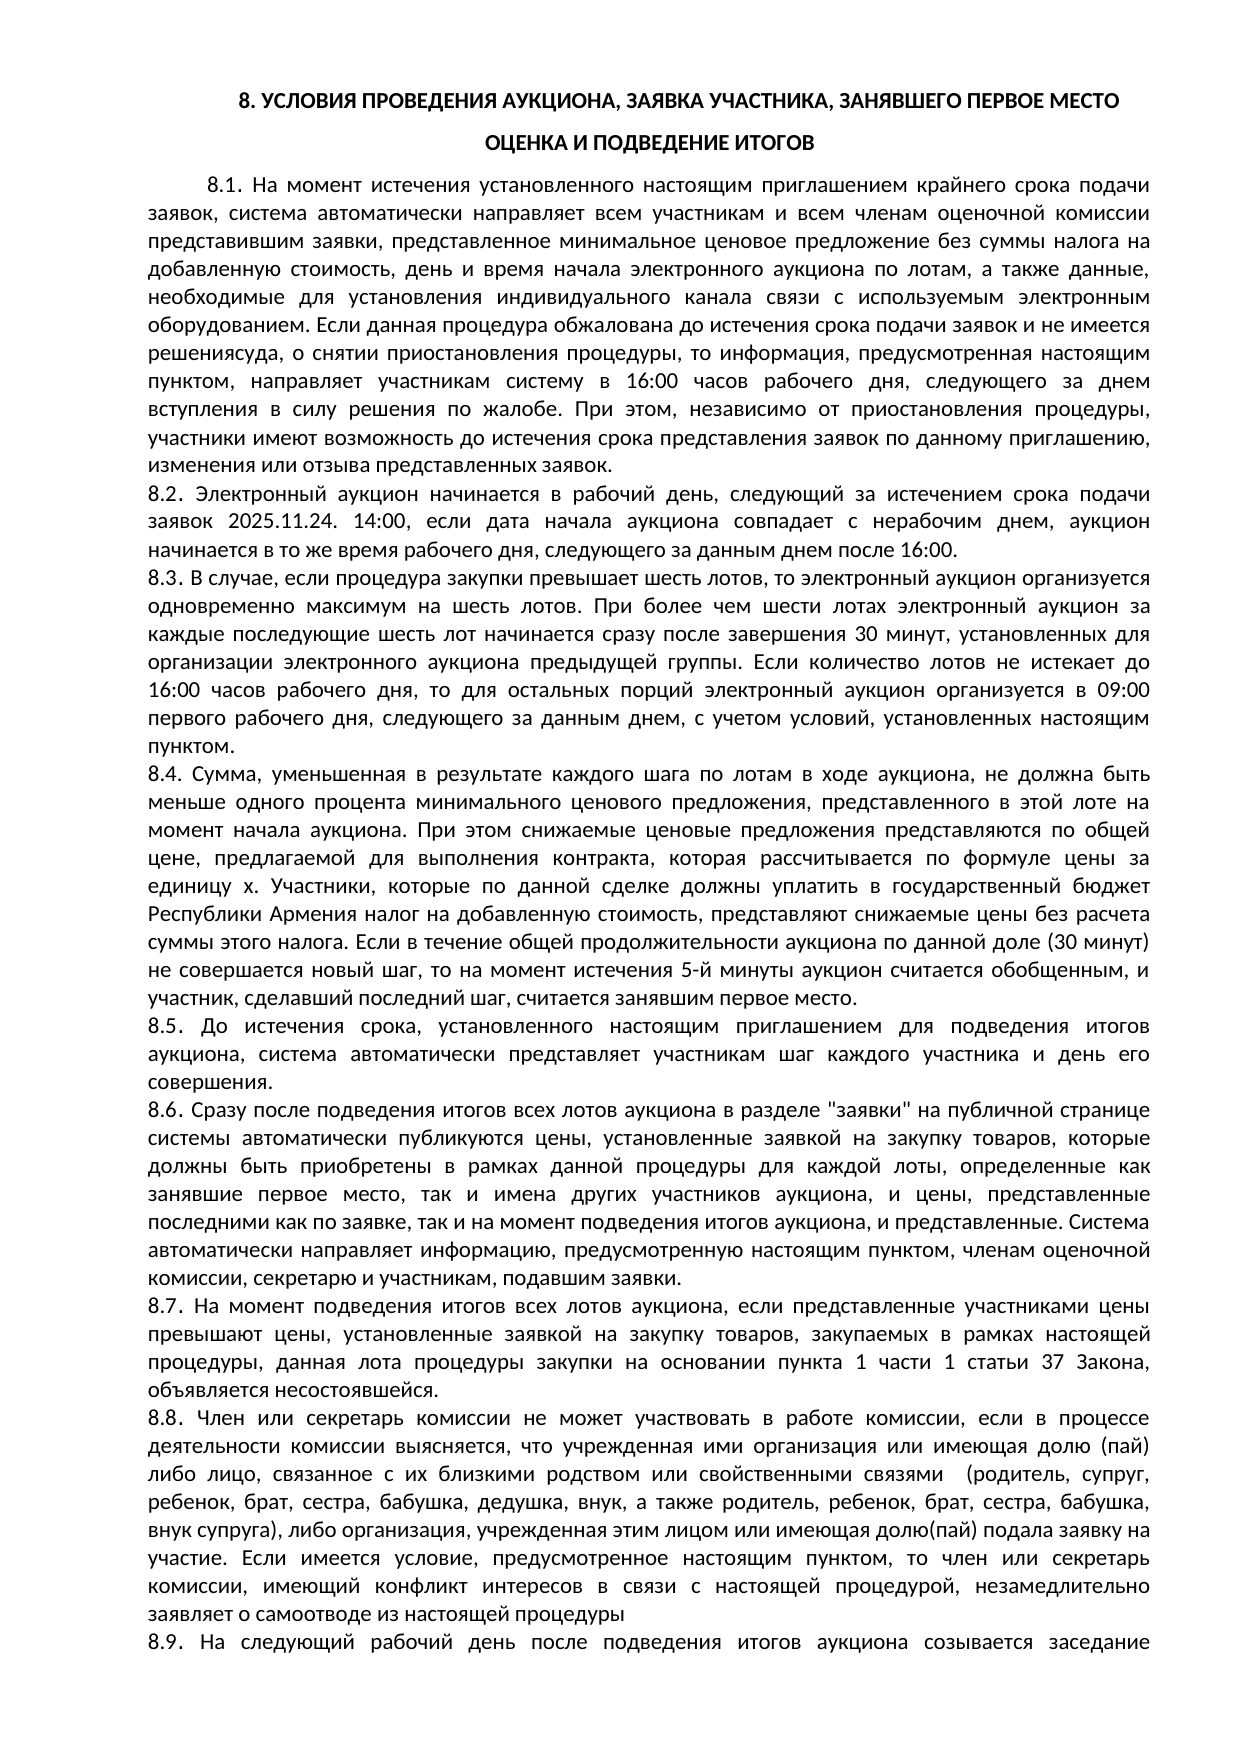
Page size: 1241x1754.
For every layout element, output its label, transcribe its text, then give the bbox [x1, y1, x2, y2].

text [148, 1627, 1152, 1656]
text 8.7․ На момент подведения итогов всех лотов аукциона, если представленные участниками цены превышают цены, установленные заявкой на закупку товаров, закупаемых в рамках настоящей процедуры, данная лота процедуры закупки на основании пункта 1 части 1 статьи 37 Закона, объявляется несостоявшейся. [148, 1291, 1152, 1403]
text 8.1․ На момент истечения установленного настоящим приглашением крайнего срока подачи заявок, система автоматически направляет всем участникам и всем членам оценочной комиссии представившим заявки, представленное минимальное ценовое предложение без суммы налога на добавленную стоимость, день и время начала электронного аукциона по лотам, а также данные, необходимые для установления индивидуального канала связи с используемым электронным оборудованием. Если данная процедура обжалована до истечения срока подачи заявок и не имеется решениясуда, о снятии приостановления процедуры, то информация, предусмотренная настоящим пунктом, направляет участникам систему в 16:00 часов рабочего дня, следующего за днем вступления в силу решения по жалобе. При этом, независимо от приостановления процедуры, участники имеют возможность до истечения срока представления заявок по данному приглашению, изменения или отзыва представленных заявок. [148, 170, 1152, 479]
text 8.2․ Электронный аукцион начинается в рабочий день, следующий за истечением срока подачи заявок 2025.11.24. 14:00 , если дата начала аукциона совпадает с нерабочим днем, аукцион начинается в то же время рабочего дня, следующего за данным днем после 16:00. [148, 479, 1152, 563]
text 8.8․ Член или секретарь комиссии не может участвовать в работе комиссии, если в процессе деятельности комиссии выясняется, что учрежденная ими организация или имеющая долю (пай) либо лицо, связанное с их близкими родством или свойственными связями (родитель, супруг, ребенок, брат, сестра, бабушка, дедушка, внук, а также родитель, ребенок, брат, сестра, бабушка, внук супруга), либо организация, учрежденная этим лицом или имеющая долю(пай) подала заявку на участие. Если имеется условие, предусмотренное настоящим пунктом, то член или секретарь комиссии, имеющий конфликт интересов в связи с настоящей процедурой, незамедлительно заявляет о самоотводе из настоящей процедуры [148, 1403, 1152, 1627]
text 8.5․ До истечения срока, установленного настоящим приглашением для подведения итогов аукциона, система автоматически представляет участникам шаг каждого участника и день его совершения. [148, 1011, 1152, 1095]
text 8.6․ Сразу после подведения итогов всех лотов аукциона в разделе "заявки" на публичной странице системы автоматически публикуются цены, установленные заявкой на закупку товаров, которые должны быть приобретены в рамках данной процедуры для каждой лоты, определенные как занявшие первое место, так и имена других участников аукциона, и цены, представленные последними как по заявке, так и на момент подведения итогов аукциона, и представленные. Система автоматически направляет информацию, предусмотренную настоящим пунктом, членам оценочной комиссии, секретарю и участникам, подавшим заявки. [148, 1095, 1152, 1291]
text 8. УСЛОВИЯ ПРОВЕДЕНИЯ АУКЦИОНА, ЗАЯВКА УЧАСТНИКА, ЗАНЯВШЕГО ПЕРВОЕ МЕСТО ОЦЕНКА И ПОДВЕДЕНИЕ ИТОГОВ [148, 86, 1152, 156]
text 8.4. Сумма, уменьшенная в результате каждого шага по лотам в ходе аукциона, не должна быть меньше одного процента минимального ценового предложения, представленного в этой лоте на момент начала аукциона. При этом снижаемые ценовые предложения представляются по общей цене, предлагаемой для выполнения контракта, которая рассчитывается по формуле цены за единицу x. Участники, которые по данной сделке должны уплатить в государственный бюджет Республики Армения налог на добавленную стоимость, представляют снижаемые цены без расчета суммы этого налога. Если в течение общей продолжительности аукциона по данной доле (30 минут) не совершается новый шаг, то на момент истечения 5-й минуты аукцион считается обобщенным, и участник, сделавший последний шаг, считается занявшим первое место. [148, 759, 1152, 1011]
text 8.3․ В случае, если процедура закупки превышает шесть лотов, то электронный аукцион организуется одновременно максимум на шесть лотов. При более чем шести лотах электронный аукцион за каждые последующие шесть лот начинается сразу после завершения 30 минут, установленных для организации электронного аукциона предыдущей группы. Если количество лотов не истекает до 16:00 часов рабочего дня, то для остальных порций электронный аукцион организуется в 09:00 первого рабочего дня, следующего за данным днем, с учетом условий, установленных настоящим пунктом. [148, 563, 1152, 759]
